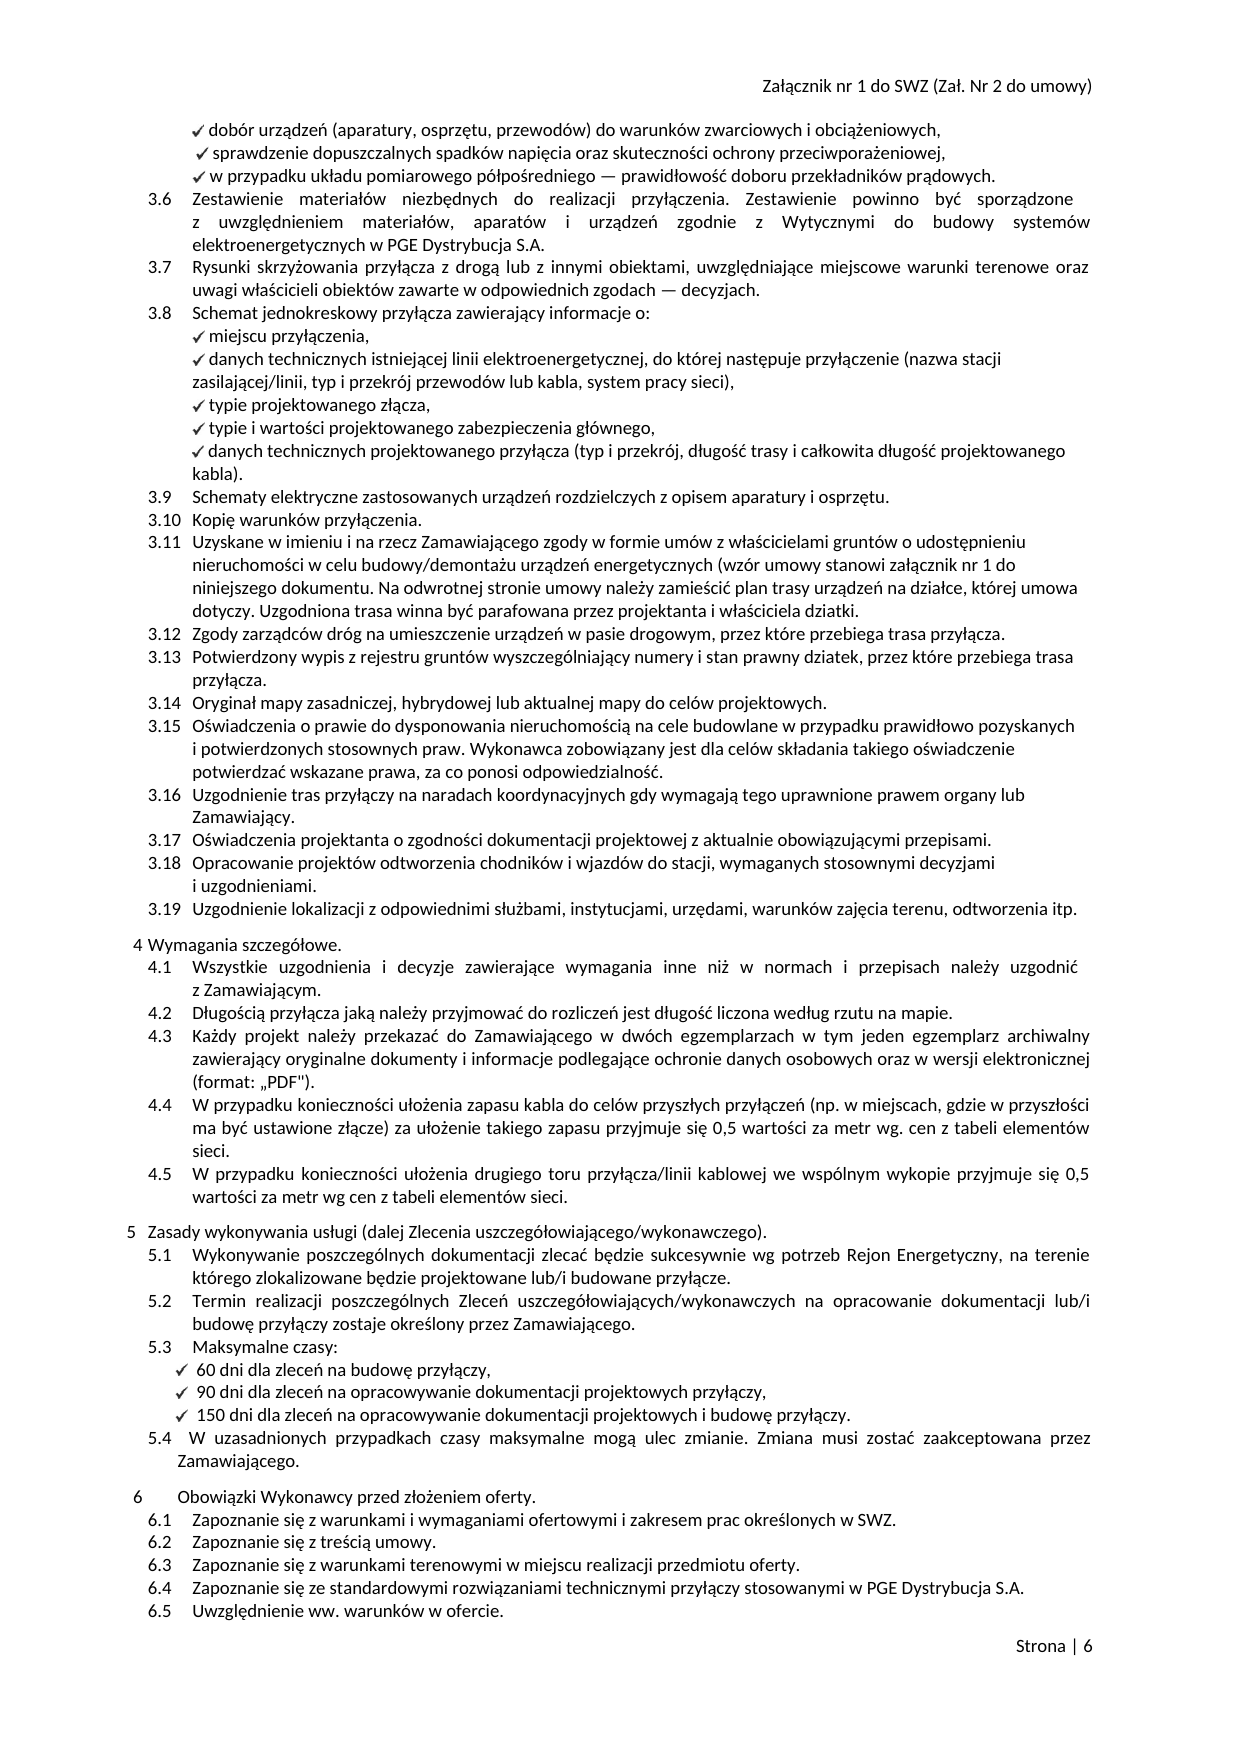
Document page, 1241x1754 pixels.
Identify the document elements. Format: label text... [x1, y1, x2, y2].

list Kopię warunków przyłączenia. [148, 508, 1091, 531]
list Uwzględnienie ww. warunków w ofercie. [148, 1599, 1091, 1622]
list Oryginał mapy zasadniczej, hybrydowej lub aktualnej mapy do celów projektowych. [148, 691, 1091, 714]
list Długością przyłącza jaką należy przyjmować do rozliczeń jest długość liczona według rzutu na mapie. [148, 1001, 1091, 1024]
list W przypadku konieczności ułożenia drugiego toru przyłącza/linii kablowej we wspólnym wykopie przyjmuje się 0,5 wartości za metr wg cen z tabeli elementów sieci. [148, 1162, 1091, 1208]
list Schematy elektryczne zastosowanych urządzeń rozdzielczych z opisem aparatury i osprzętu. [148, 485, 1091, 508]
list Oświadczenia o prawie do dysponowania nieruchomością na cele budowlane w przypadku prawidłowo pozyskanych i potwierdzonych stosownych praw. Wykonawca zobowiązany jest dla celów składania takiego oświadczenie potwierdzać wskazane prawa, za co ponosi odpowiedzialność. [148, 714, 1091, 783]
picture [192, 422, 205, 435]
list Zasady wykonywania usługi (dalej Zlecenia uszczegółowiającego/wykonawczego). [126, 1220, 1091, 1243]
list Zapoznanie się z warunkami terenowymi w miejscu realizacji przedmiotu oferty. [148, 1553, 1091, 1576]
list Opracowanie projektów odtworzenia chodników i wjazdów do stacji, wymaganych stosownymi decyzjami i uzgodnieniami. [148, 851, 1091, 897]
picture [175, 1386, 188, 1399]
text dobór urządzeń (aparatury, osprzętu, przewodów) do warunków zwarciowych i obciążeniowych, sprawdzenie dopuszczalnych spadków napięcia oraz skuteczności ochrony przeciwporażeniowej, w przypadku układu pomiarowego półpośredniego — prawidłowość doboru przekładników prądowych. [192, 118, 1093, 187]
text 60 dni dla zleceń na budowę przyłączy, [133, 1358, 1091, 1381]
picture [192, 330, 205, 343]
list Maksymalne czasy: [148, 1335, 1091, 1358]
list Uzgodnienie tras przyłączy na naradach koordynacyjnych gdy wymagają tego uprawnione prawem organy lub Zamawiający. [148, 783, 1091, 828]
text 6 Obowiązki Wykonawcy przed złożeniem oferty. [133, 1485, 911, 1508]
list Zapoznanie się z warunkami i wymaganiami ofertowymi i zakresem prac określonych w SWZ. [148, 1508, 1091, 1531]
text 150 dni dla zleceń na opracowywanie dokumentacji projektowych i budowę przyłączy. [133, 1403, 911, 1426]
list Wykonywanie poszczególnych dokumentacji zlecać będzie sukcesywnie wg potrzeb Rejon Energetyczny, na terenie którego zlokalizowane będzie projektowane lub/i budowane przyłącze. [148, 1243, 1091, 1289]
list Każdy projekt należy przekazać do Zamawiającego w dwóch egzemplarzach w tym jeden egzemplarz archiwalny zawierający oryginalne dokumenty i informacje podlegające ochronie danych osobowych oraz w wersji elektronicznej (format: „PDF"). [148, 1024, 1091, 1093]
picture [175, 1409, 188, 1422]
list Schemat jednokreskowy przyłącza zawierający informacje o: miejscu przyłączenia, danych technicznych istniejącej linii elektroenergetycznej, do której następuje przyłączenie (nazwa stacji zasilającej/linii, typ i przekrój przewodów lub kabla, system pracy sieci), typie projektowanego złącza, typie i wartości projektowanego zabezpieczenia głównego, danych technicznych projektowanego przyłącza (typ i przekrój, długość trasy i całkowita długość projektowanego kabla). [148, 301, 1091, 485]
list Zapoznanie się z treścią umowy. [148, 1531, 1091, 1553]
text 5.4 W uzasadnionych przypadkach czasy maksymalne mogą ulec zmianie. Zmiana musi zostać zaakceptowana przez Zamawiającego. [148, 1426, 1093, 1472]
picture [175, 1363, 188, 1376]
picture [192, 445, 204, 458]
list Oświadczenia projektanta o zgodności dokumentacji projektowej z aktualnie obowiązującymi przepisami. [148, 828, 1091, 851]
list Potwierdzony wypis z rejestru gruntów wyszczególniający numery i stan prawny dziatek, przez które przebiega trasa przyłącza. [148, 645, 1091, 691]
list Wymagania szczegółowe. [133, 933, 1091, 956]
text 90 dni dla zleceń na opracowywanie dokumentacji projektowych przyłączy, [133, 1381, 1091, 1403]
list Uzyskane w imieniu i na rzecz Zamawiającego zgody w formie umów z właścicielami gruntów o udostępnieniu nieruchomości w celu budowy/demontażu urządzeń energetycznych (wzór umowy stanowi załącznik nr 1 do niniejszego dokumentu. Na odwrotnej stronie umowy należy zamieścić plan trasy urządzeń na działce, której umowa dotyczy. Uzgodniona trasa winna być parafowana przez projektanta i właściciela dziatki. [148, 531, 1091, 622]
picture [196, 146, 209, 160]
picture [192, 170, 206, 183]
list Zgody zarządców dróg na umieszczenie urządzeń w pasie drogowym, przez które przebiega trasa przyłącza. [148, 622, 1091, 645]
picture [192, 399, 205, 412]
list Uzgodnienie lokalizacji z odpowiednimi służbami, instytucjami, urzędami, warunków zajęcia terenu, odtworzenia itp. [148, 897, 1091, 920]
list Termin realizacji poszczególnych Zleceń uszczegółowiających/wykonawczych na opracowanie dokumentacji lub/i budowę przyłączy zostaje określony przez Zamawiającego. [148, 1289, 1091, 1335]
list Zestawienie materiałów niezbędnych do realizacji przyłączenia. Zestawienie powinno być sporządzone z uwzględnieniem materiałów, aparatów i urządzeń zgodnie z Wytycznymi do budowy systemów elektroenergetycznych w PGE Dystrybucja S.A. [148, 187, 1091, 256]
picture [192, 353, 205, 366]
picture [192, 124, 204, 137]
list Wszystkie uzgodnienia i decyzje zawierające wymagania inne niż w normach i przepisach należy uzgodnić z Zamawiającym. [148, 956, 1091, 1001]
list W przypadku konieczności ułożenia zapasu kabla do celów przyszłych przyłączeń (np. w miejscach, gdzie w przyszłości ma być ustawione złącze) za ułożenie takiego zapasu przyjmuje się 0,5 wartości za metr wg. cen z tabeli elementów sieci. [148, 1093, 1091, 1162]
list Rysunki skrzyżowania przyłącza z drogą lub z innymi obiektami, uwzględniające miejscowe warunki terenowe oraz uwagi właścicieli obiektów zawarte w odpowiednich zgodach — decyzjach. [148, 256, 1091, 301]
list Zapoznanie się ze standardowymi rozwiązaniami technicznymi przyłączy stosowanymi w PGE Dystrybucja S.A. [148, 1576, 1091, 1599]
